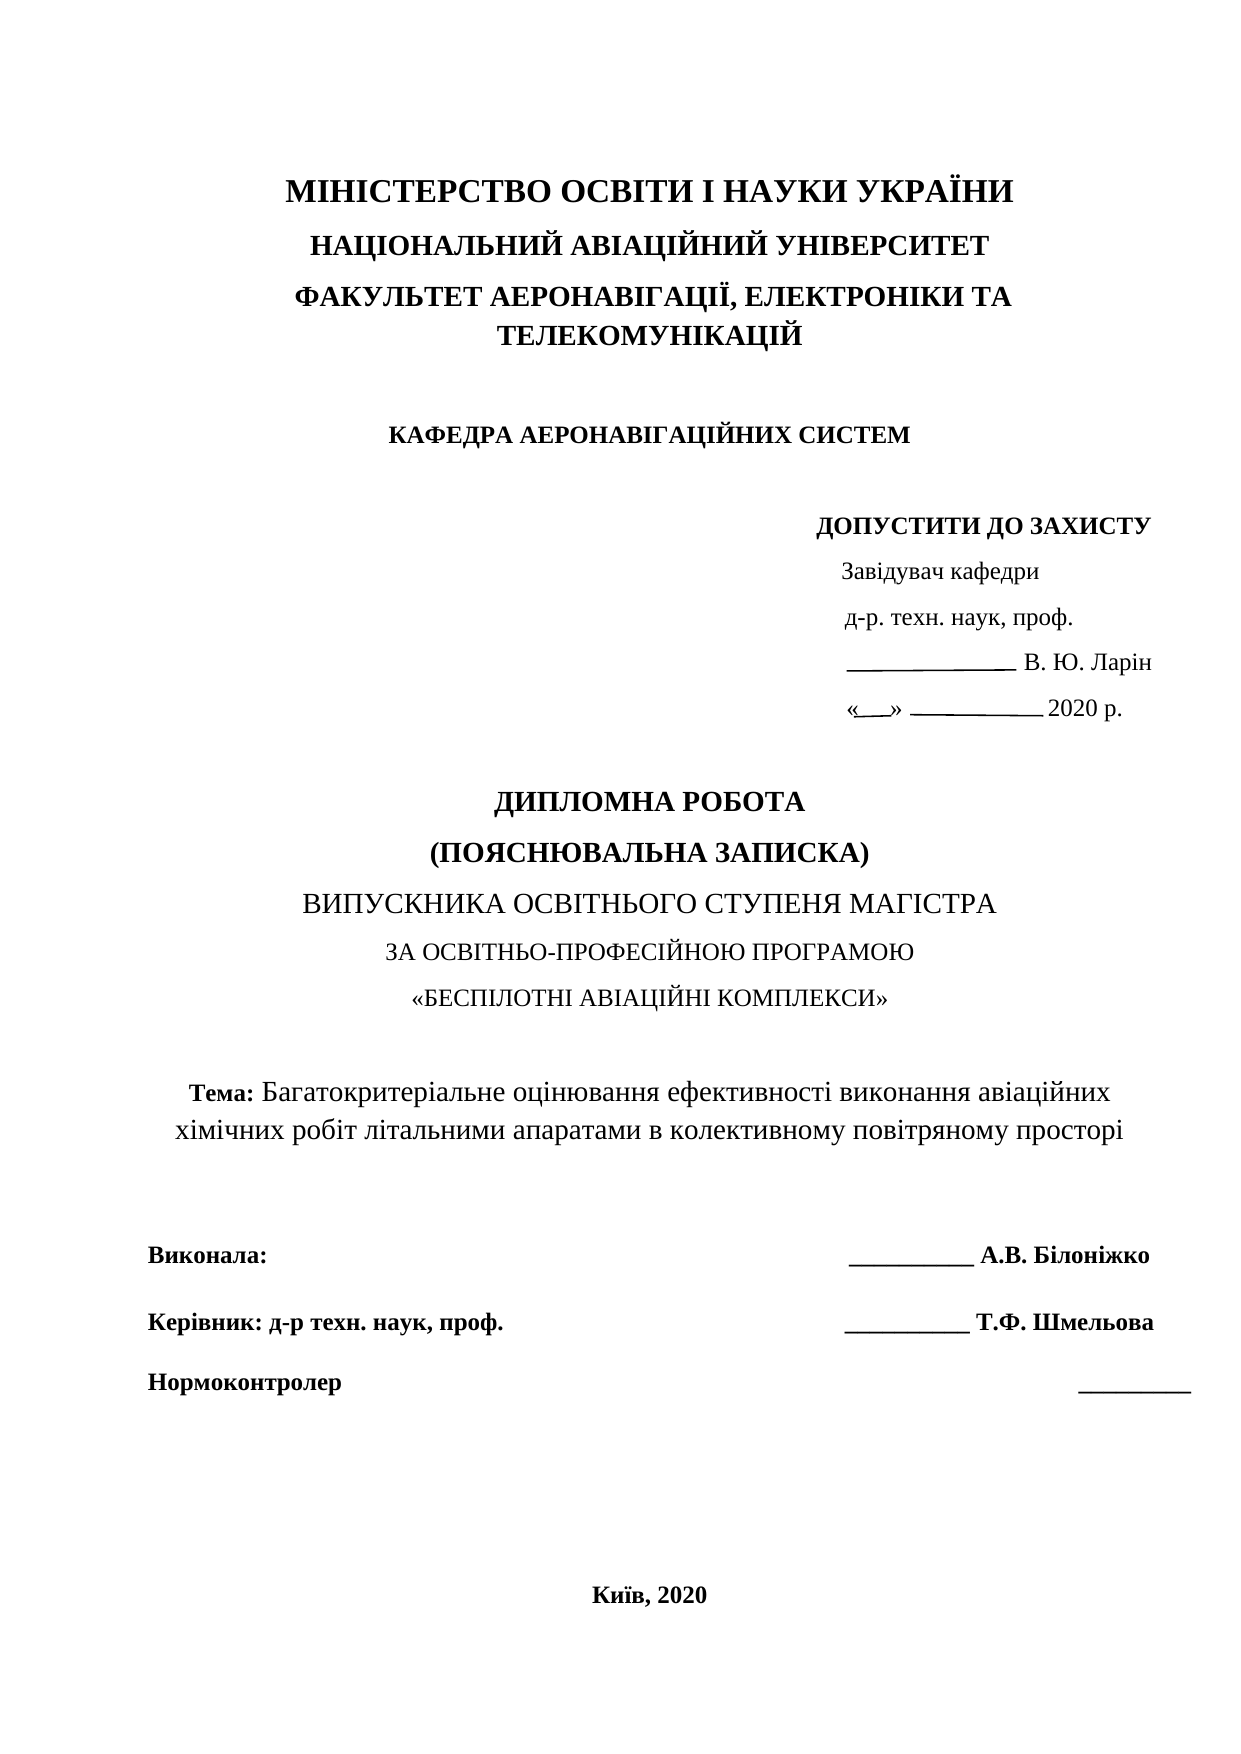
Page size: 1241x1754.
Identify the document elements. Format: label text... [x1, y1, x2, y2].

text ЗА ОСВІТНЬО-ПРОФЕСІЙНОЮ ПРОГРАМОЮ [148, 937, 1152, 966]
text (ПОЯСНЮВАЛЬНА ЗАПИСКА) [148, 835, 1152, 869]
text ДОПУСТИТИ ДО ЗАХИСТУ [148, 511, 1152, 540]
text НАЦІОНАЛЬНИЙ АВІАЦІЙНИЙ УНІВЕРСИТЕТ [148, 228, 1152, 262]
text МІНІСТЕРСТВО ОСВІТИ І НАУКИ УКРАЇНИ [148, 172, 1152, 210]
text «БЕСПІЛОТНІ АВІАЦІЙНІ КОМПЛЕКСИ» [148, 983, 1152, 1011]
text В. Ю. Ларін [148, 647, 1152, 676]
text ФАКУЛЬТЕТ АЕРОНАВІГАЦІЇ, ЕЛЕКТРОНІКИ ТА ТЕЛЕКОМУНІКАЦІЙ [148, 279, 1152, 351]
text Виконала: __________ А.В. Білоніжко [148, 1241, 1152, 1269]
text ВИПУСКНИКА ОСВІТНЬОГО СТУПЕНЯ МАГІСТРА [148, 886, 1152, 920]
text Завідувач кафедри [148, 556, 1152, 585]
text Нормоконтролер _________ Т.Ф. Шмельова [148, 1367, 1152, 1395]
text КАФЕДРА АЕРОНАВІГАЦІЙНИХ СИСТЕМ [148, 420, 1152, 449]
text Керівник: д-р техн. наук, проф. __________ Т.Ф. Шмельова [148, 1307, 1152, 1336]
text Київ, 2020 [148, 1580, 1152, 1609]
text « » 2020 р. [148, 693, 1152, 722]
text Тема: Багатокритеріальне оцінювання ефективності виконання авіаційних хімічних робіт літальними апаратами в колективному повітряному просторі [148, 1074, 1152, 1146]
text д-р. техн. наук, проф. [148, 602, 1152, 631]
text ДИПЛОМНА РОБОТА [148, 784, 1152, 818]
